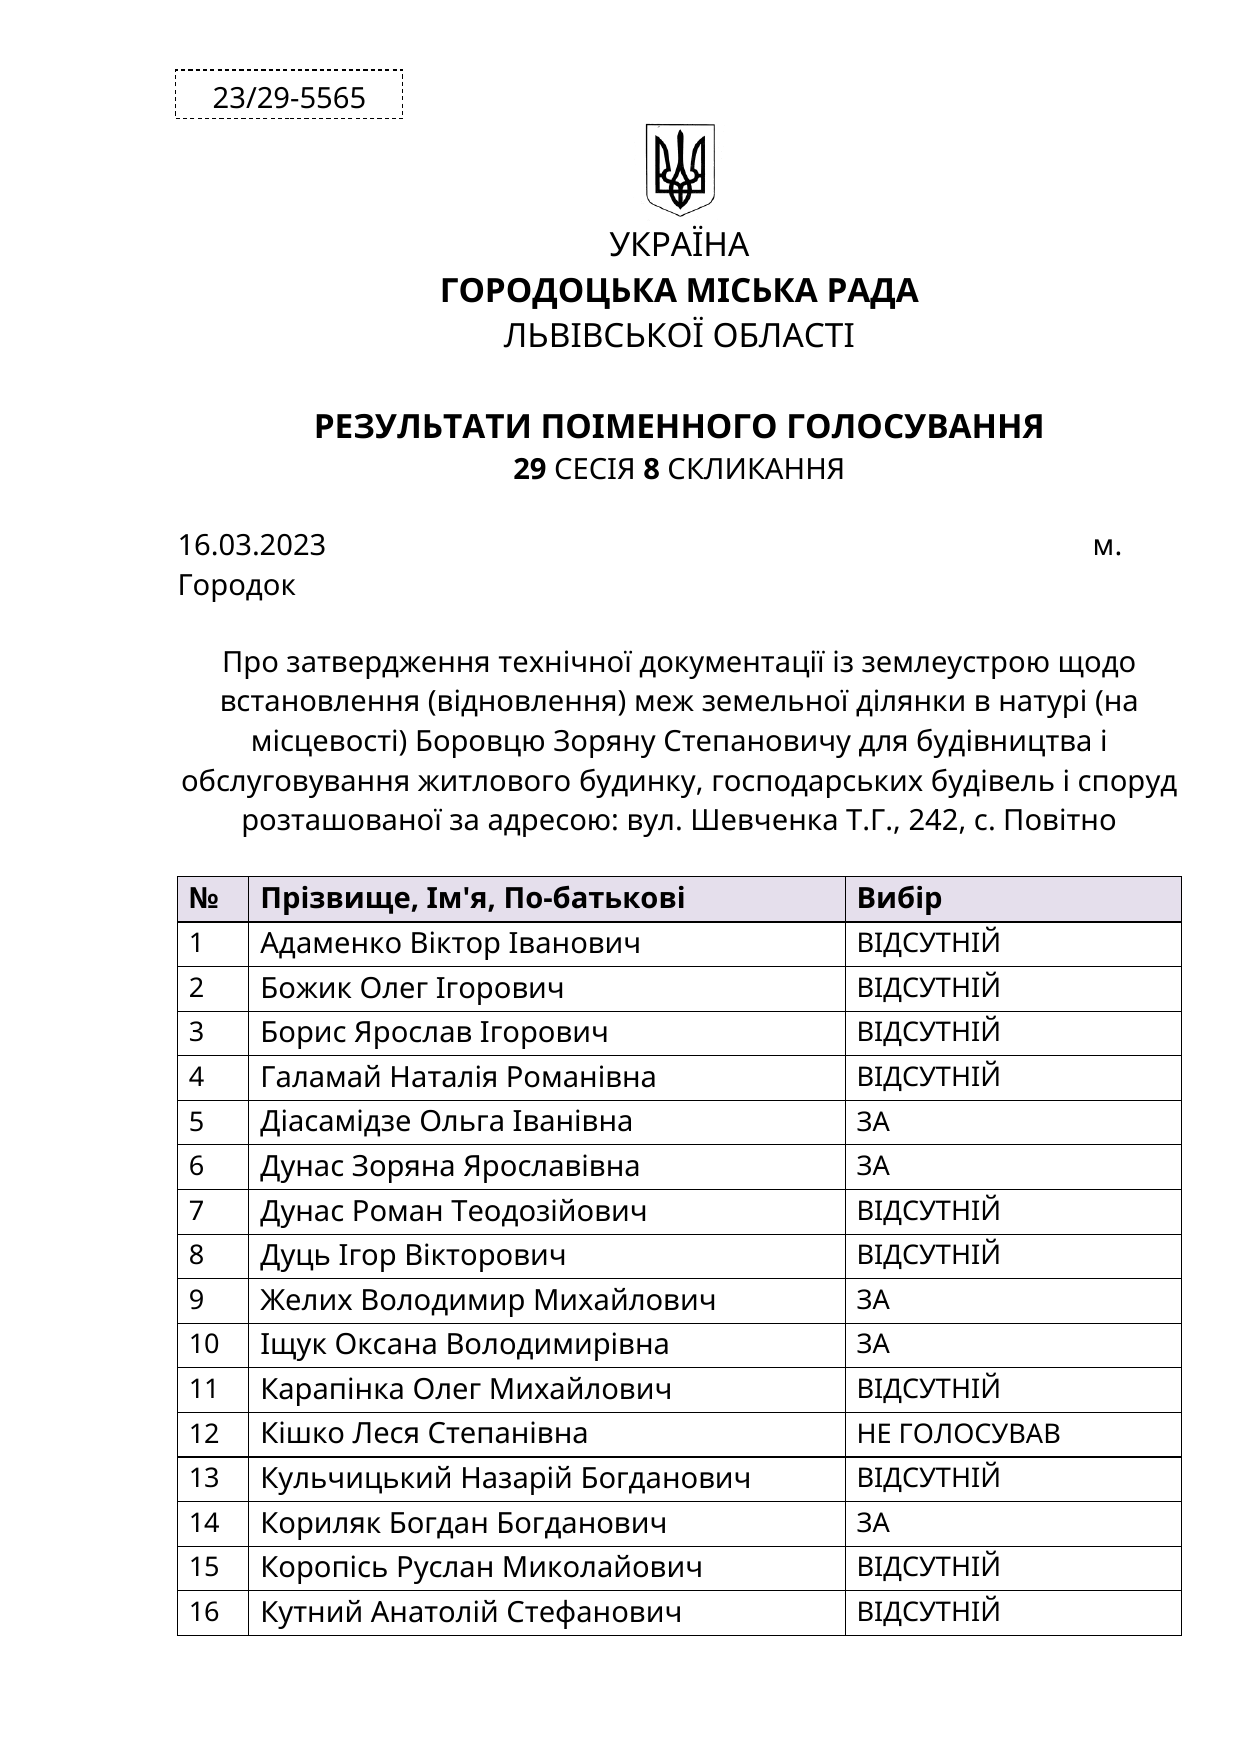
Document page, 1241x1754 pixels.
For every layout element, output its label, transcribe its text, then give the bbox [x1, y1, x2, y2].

table_cell ВІДСУТНІЙ [846, 1056, 1181, 1100]
picture [633, 118, 726, 221]
text 29 СЕСІЯ 8 СКЛИКАННЯ [177, 448, 1181, 488]
text 16.03.2023 м. Городок [177, 525, 1181, 604]
table_cell Адаменко Віктор Іванович [249, 923, 845, 966]
table_cell ЗА [846, 1502, 1181, 1546]
table_cell Дунас Роман Теодозійович [249, 1190, 845, 1233]
table_cell Кульчицький Назарій Богданович [249, 1458, 845, 1501]
table_cell Кутний Анатолій Стефанович [249, 1591, 845, 1635]
table_cell 9 [178, 1279, 248, 1323]
table_cell Дуць Ігор Вікторович [249, 1235, 845, 1278]
table_cell 12 [178, 1413, 248, 1456]
text ЛЬВІВСЬКОЇ ОБЛАСТІ [177, 312, 1181, 357]
table_cell ВІДСУТНІЙ [846, 1368, 1181, 1412]
table_cell 13 [178, 1458, 248, 1501]
table_cell Желих Володимир Михайлович [249, 1279, 845, 1323]
table_cell ВІДСУТНІЙ [846, 1458, 1181, 1501]
text РЕЗУЛЬТАТИ ПОІМЕННОГО ГОЛОСУВАННЯ [177, 403, 1181, 448]
table_cell ВІДСУТНІЙ [846, 1012, 1181, 1055]
text Про затвердження технічної документації із землеустрою щодо встановлення (відновлення) меж земельної ділянки в натурі (на місцевості) Боровцю Зоряну Степановичу для будівництва і обслуговування житлового будинку, господарських будівель і споруд розташованої за адресою: вул. Шевченка Т.Г., 242, с. Повітно [177, 641, 1181, 839]
table_cell ЗА [846, 1279, 1181, 1323]
table_cell ВІДСУТНІЙ [846, 923, 1181, 966]
table_cell Діасамідзе Ольга Іванівна [249, 1101, 845, 1144]
table_cell Борис Ярослав Ігорович [249, 1012, 845, 1055]
table_cell 16 [178, 1591, 248, 1635]
table_cell 3 [178, 1012, 248, 1055]
table_cell 11 [178, 1368, 248, 1412]
table_cell Карапінка Олег Михайлович [249, 1368, 845, 1412]
table_cell Галамай Наталія Романівна [249, 1056, 845, 1100]
table_cell Кішко Леся Степанівна [249, 1413, 845, 1456]
table_cell 2 [178, 967, 248, 1011]
table_cell Кориляк Богдан Богданович [249, 1502, 845, 1546]
table_cell ЗА [846, 1101, 1181, 1144]
table_cell Коропісь Руслан Миколайович [249, 1547, 845, 1590]
table_cell 7 [178, 1190, 248, 1233]
table_cell 6 [178, 1145, 248, 1189]
table_cell ВІДСУТНІЙ [846, 1190, 1181, 1233]
table_cell 8 [178, 1235, 248, 1278]
table_cell 15 [178, 1547, 248, 1590]
table_cell 10 [178, 1324, 248, 1367]
table_cell 4 [178, 1056, 248, 1100]
table_header Вибір [846, 877, 1181, 921]
table_header № [178, 877, 248, 921]
table_cell НЕ ГОЛОСУВАВ [846, 1413, 1181, 1456]
table_cell 14 [178, 1502, 248, 1546]
table_cell ЗА [846, 1145, 1181, 1189]
text ГОРОДОЦЬКА МІСЬКА РАДА [177, 266, 1181, 312]
table_cell ВІДСУТНІЙ [846, 1547, 1181, 1590]
table_header Прізвище, Ім'я, По-батькові [249, 877, 845, 921]
table_cell ВІДСУТНІЙ [846, 967, 1181, 1011]
table_cell 5 [178, 1101, 248, 1144]
table_cell 1 [178, 923, 248, 966]
text УКРАЇНА [177, 221, 1181, 266]
table_cell ВІДСУТНІЙ [846, 1591, 1181, 1635]
table_cell Божик Олег Ігорович [249, 967, 845, 1011]
table_cell Іщук Оксана Володимирівна [249, 1324, 845, 1367]
table_cell ВІДСУТНІЙ [846, 1235, 1181, 1278]
table_cell Дунас Зоряна Ярославівна [249, 1145, 845, 1189]
table_cell ЗА [846, 1324, 1181, 1367]
